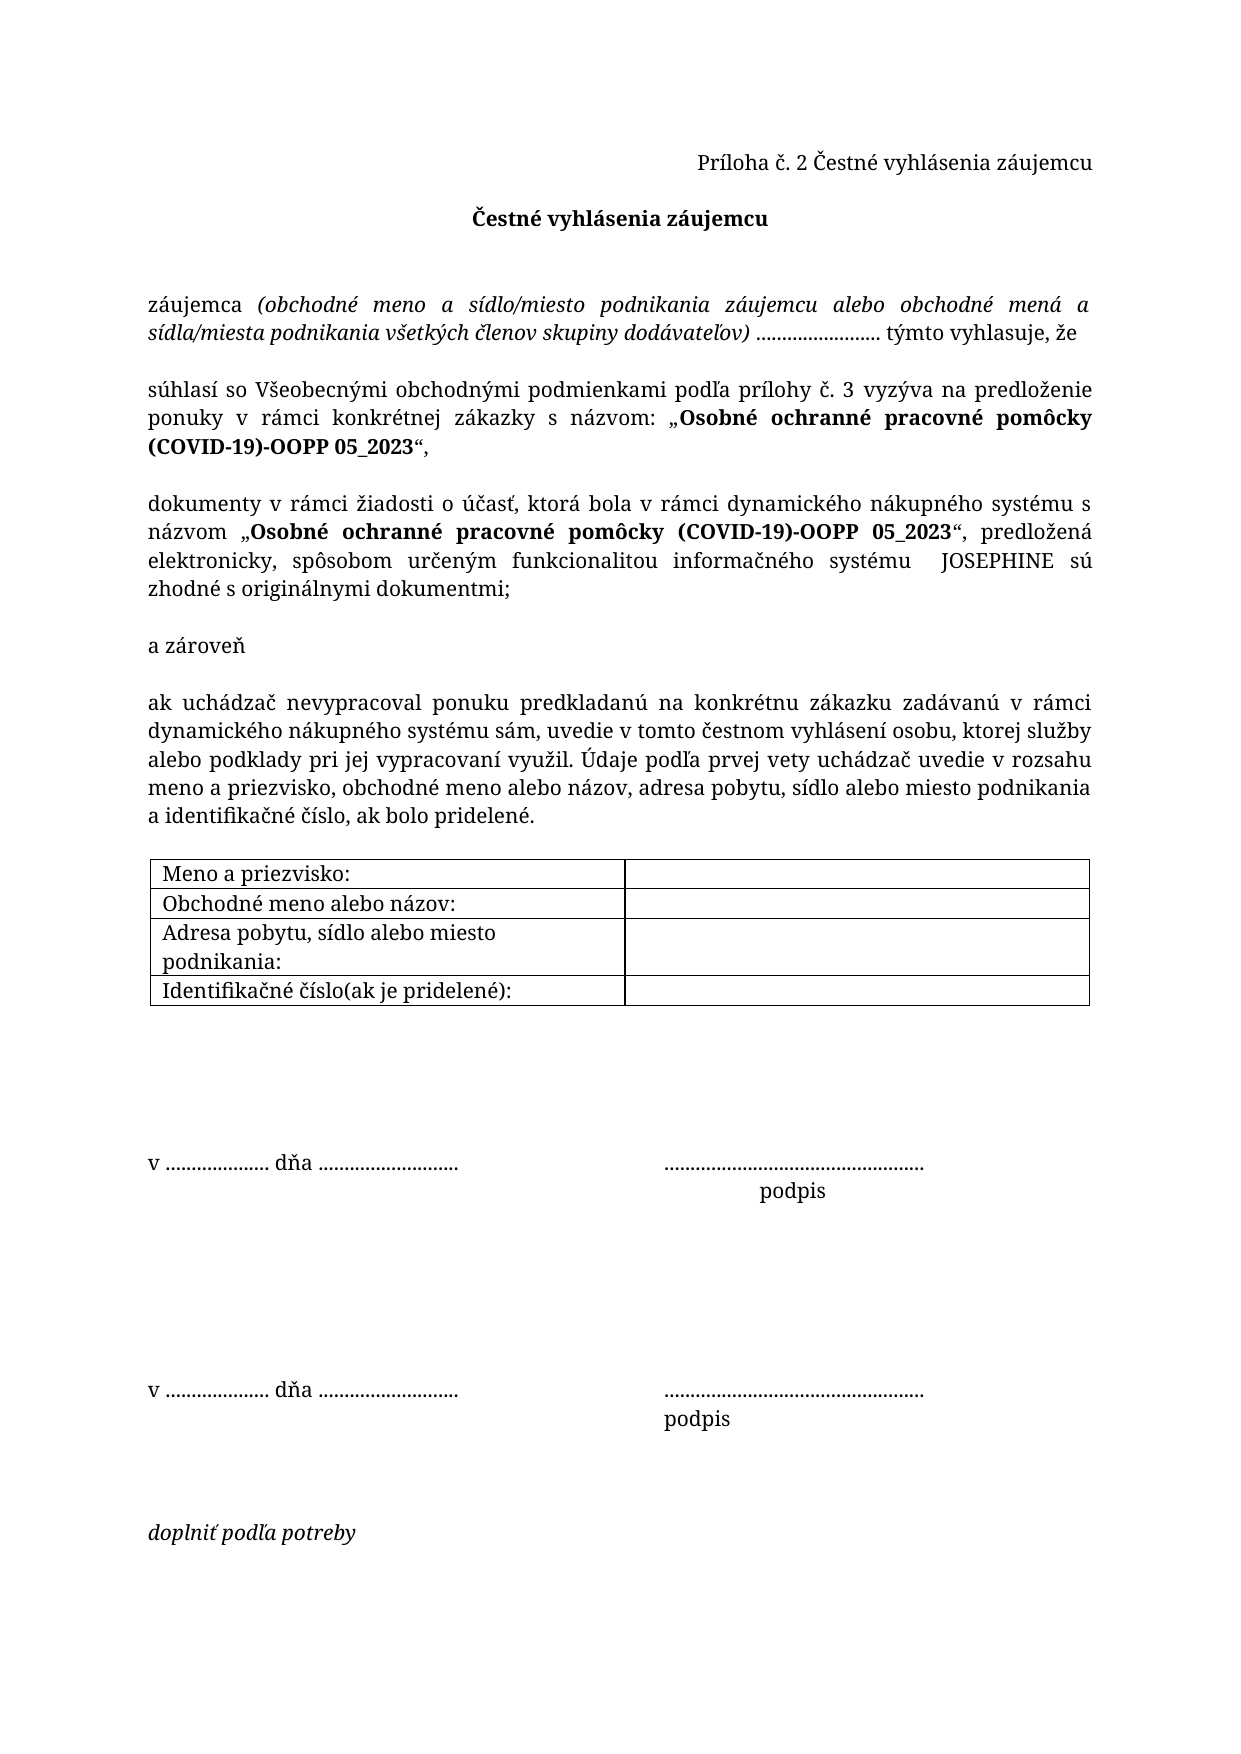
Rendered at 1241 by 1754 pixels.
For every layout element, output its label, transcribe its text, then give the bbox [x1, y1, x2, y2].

table_header [626, 860, 1089, 888]
table_cell Adresa pobytu, sídlo alebo miesto podnikania: [151, 919, 624, 975]
text podpis [148, 1177, 1093, 1205]
text ak uchádzač nevypracoval ponuku predkladanú na konkrétnu zákazku zadávanú v rámci dynamického nákupného systému sám, uvedie v tomto čestnom vyhlásení osobu, ktorej služby alebo podklady pri jej vypracovaní využil. Údaje podľa prvej vety uchádzač uvedie v rozsahu meno a priezvisko, obchodné meno alebo názov, adresa pobytu, sídlo alebo miesto podnikania a identifikačné číslo, ak bolo pridelené. [148, 688, 1093, 830]
text súhlasí so Všeobecnými obchodnými podmienkami podľa prílohy č. 3 vyzýva na predloženie ponuky v rámci konkrétnej zákazky s názvom: „Osobné ochranné pracovné pomôcky (COVID-19)-OOPP 05_2023“, [148, 375, 1093, 460]
text Čestné vyhlásenia záujemcu [148, 204, 1093, 233]
text záujemca (obchodné meno a sídlo/miesto podnikania záujemcu alebo obchodné mená a sídla/miesta podnikania všetkých členov skupiny dodávateľov) ........................ týmto vyhlasuje, že [148, 290, 1093, 347]
table_cell [626, 976, 1089, 1005]
text doplniť podľa potreby [148, 1518, 1093, 1546]
text v .................... dňa ........................... .................................................. [148, 1148, 1093, 1177]
text podpis [148, 1404, 1093, 1432]
text v .................... dňa ........................... .................................................. [148, 1376, 1093, 1404]
table_header Meno a priezvisko: [151, 860, 624, 888]
table_cell [626, 919, 1089, 975]
table_cell [626, 889, 1089, 917]
table_cell Identifikačné číslo(ak je pridelené): [151, 976, 624, 1005]
text a zároveň [148, 631, 1093, 659]
text Príloha č. 2 Čestné vyhlásenia záujemcu [148, 148, 1093, 176]
text dokumenty v rámci žiadosti o účasť, ktorá bola v rámci dynamického nákupného systému s názvom „Osobné ochranné pracovné pomôcky (COVID-19)-OOPP 05_2023“, predložená elektronicky, spôsobom určeným funkcionalitou informačného systému JOSEPHINE sú zhodné s originálnymi dokumentmi; [148, 489, 1093, 603]
table_cell Obchodné meno alebo názov: [151, 889, 624, 917]
